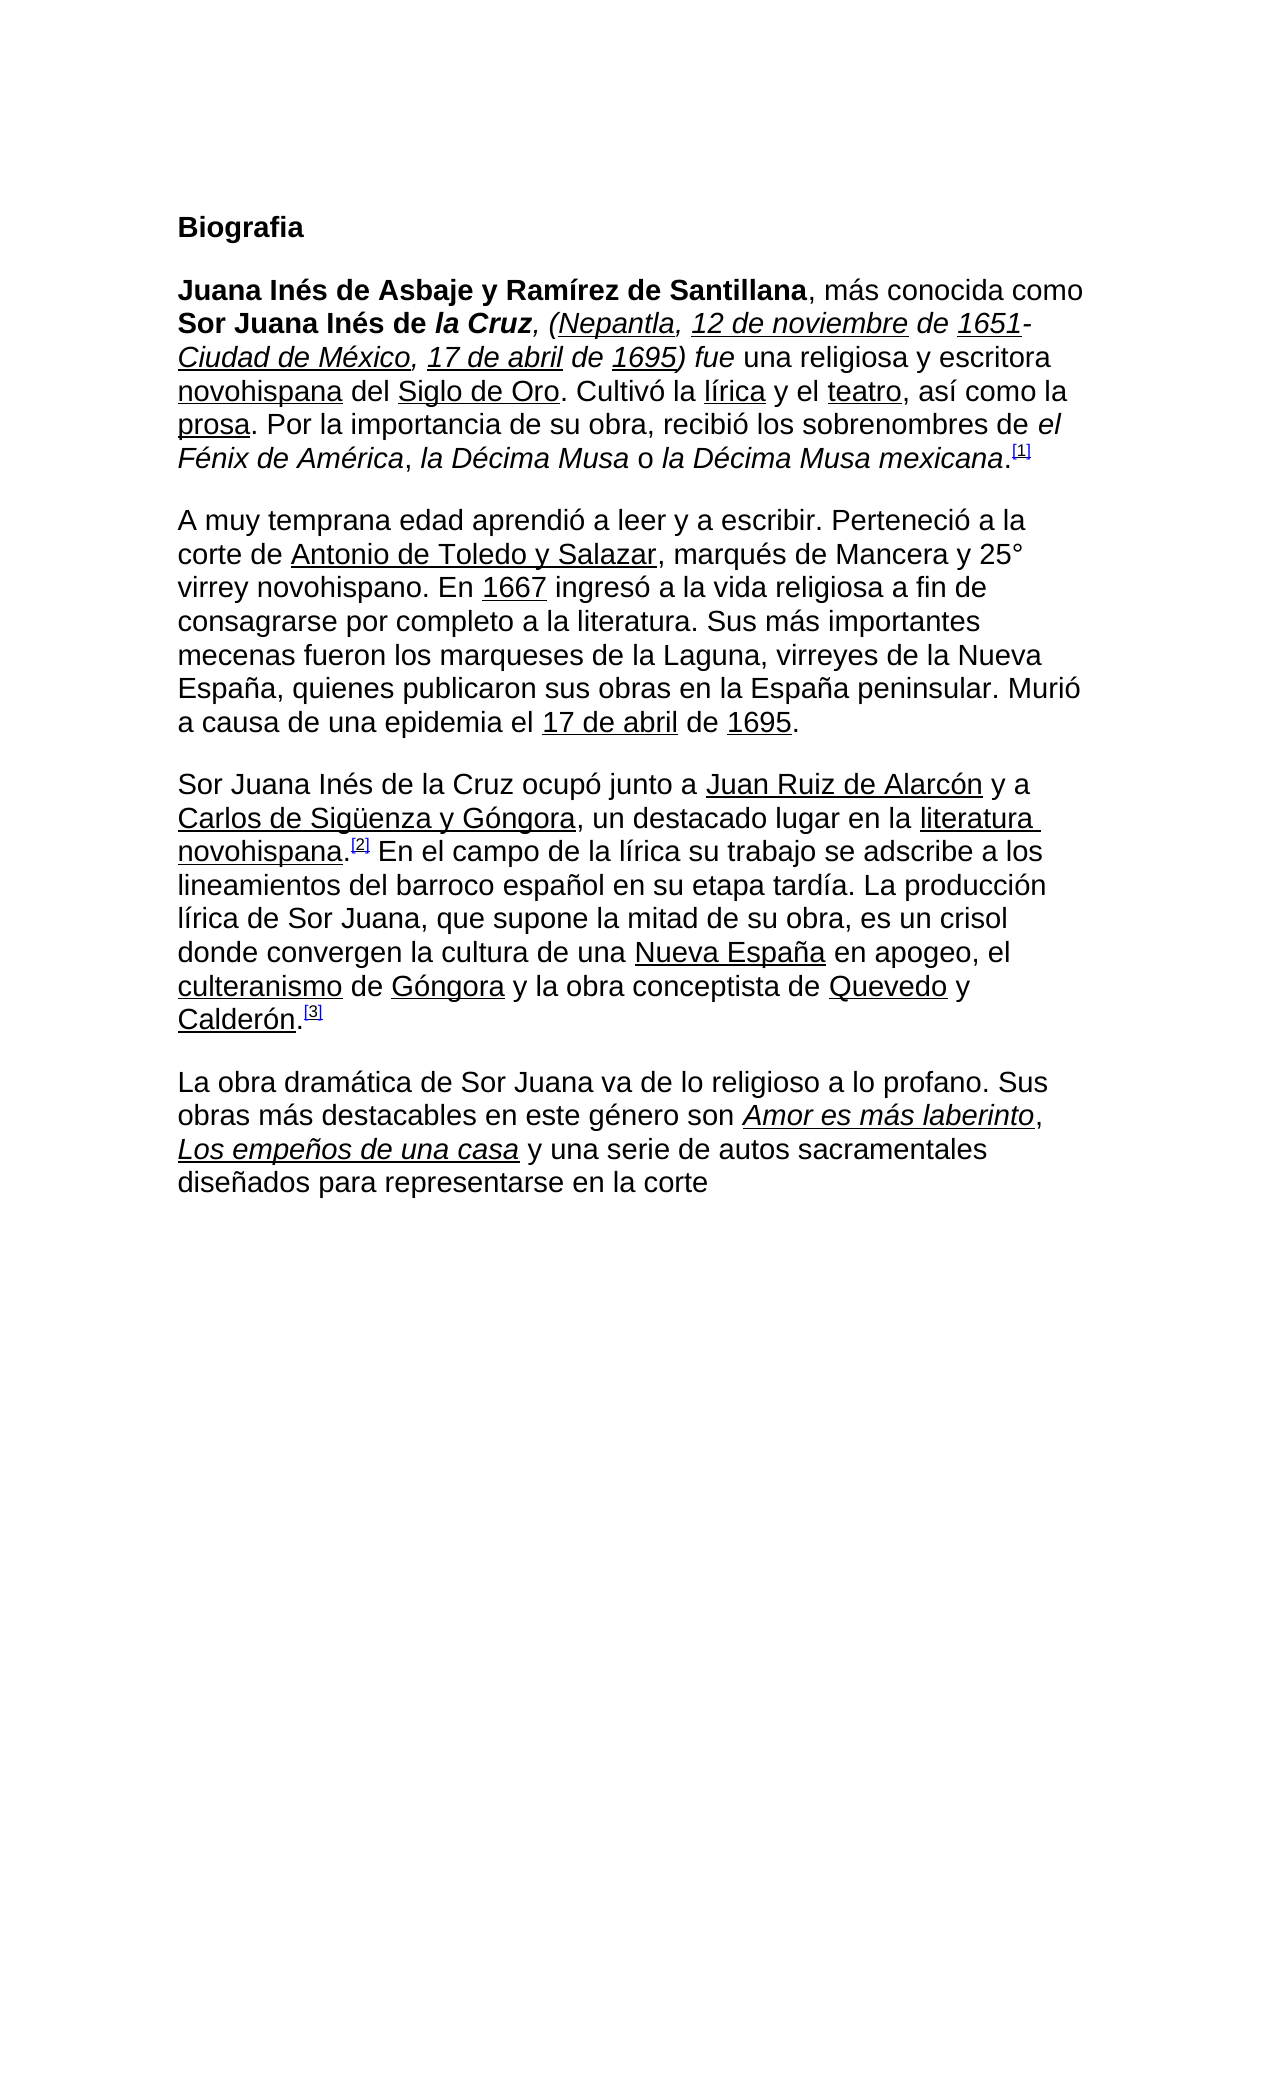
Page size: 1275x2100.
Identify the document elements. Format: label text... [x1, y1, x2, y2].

text Sor Juana Inés de la Cruz ocupó junto a Juan Ruiz de Alarcón y a Carlos de Sigüenza y Góngora, un destacado lugar en la literatura novohispana.[2] En el campo de la lírica su trabajo se adscribe a los lineamientos del barroco español en su etapa tardía. La producción lírica de Sor Juana, que supone la mitad de su obra, es un crisol donde convergen la cultura de una Nueva España en apogeo, el culteranismo de Góngora y la obra conceptista de Quevedo y Calderón.[3] [177, 767, 1098, 1036]
text La obra dramática de Sor Juana va de lo religioso a lo profano. Sus obras más destacables en este género son Amor es más laberinto, Los empeños de una casa y una serie de autos sacramentales diseñados para representarse en la corte [177, 1065, 1098, 1199]
text Juana Inés de Asbaje y Ramírez de Santillana, más conocida como Sor Juana Inés de la Cruz, (Nepantla, 12 de noviembre de 1651-Ciudad de México, 17 de abril de 1695) fue una religiosa y escritora novohispana del Siglo de Oro. Cultivó la lírica y el teatro, así como la prosa. Por la importancia de su obra, recibió los sobrenombres de el Fénix de América, la Décima Musa o la Décima Musa mexicana.[1] [177, 273, 1098, 474]
text A muy temprana edad aprendió a leer y a escribir. Perteneció a la corte de Antonio de Toledo y Salazar, marqués de Mancera y 25° virrey novohispano. En 1667 ingresó a la vida religiosa a fin de consagrarse por completo a la literatura. Sus más importantes mecenas fueron los marqueses de la Laguna, virreyes de la Nueva España, quienes publicaron sus obras en la España peninsular. Murió a causa de una epidemia el 17 de abril de 1695. [177, 503, 1098, 738]
text Biografia [177, 210, 1098, 244]
